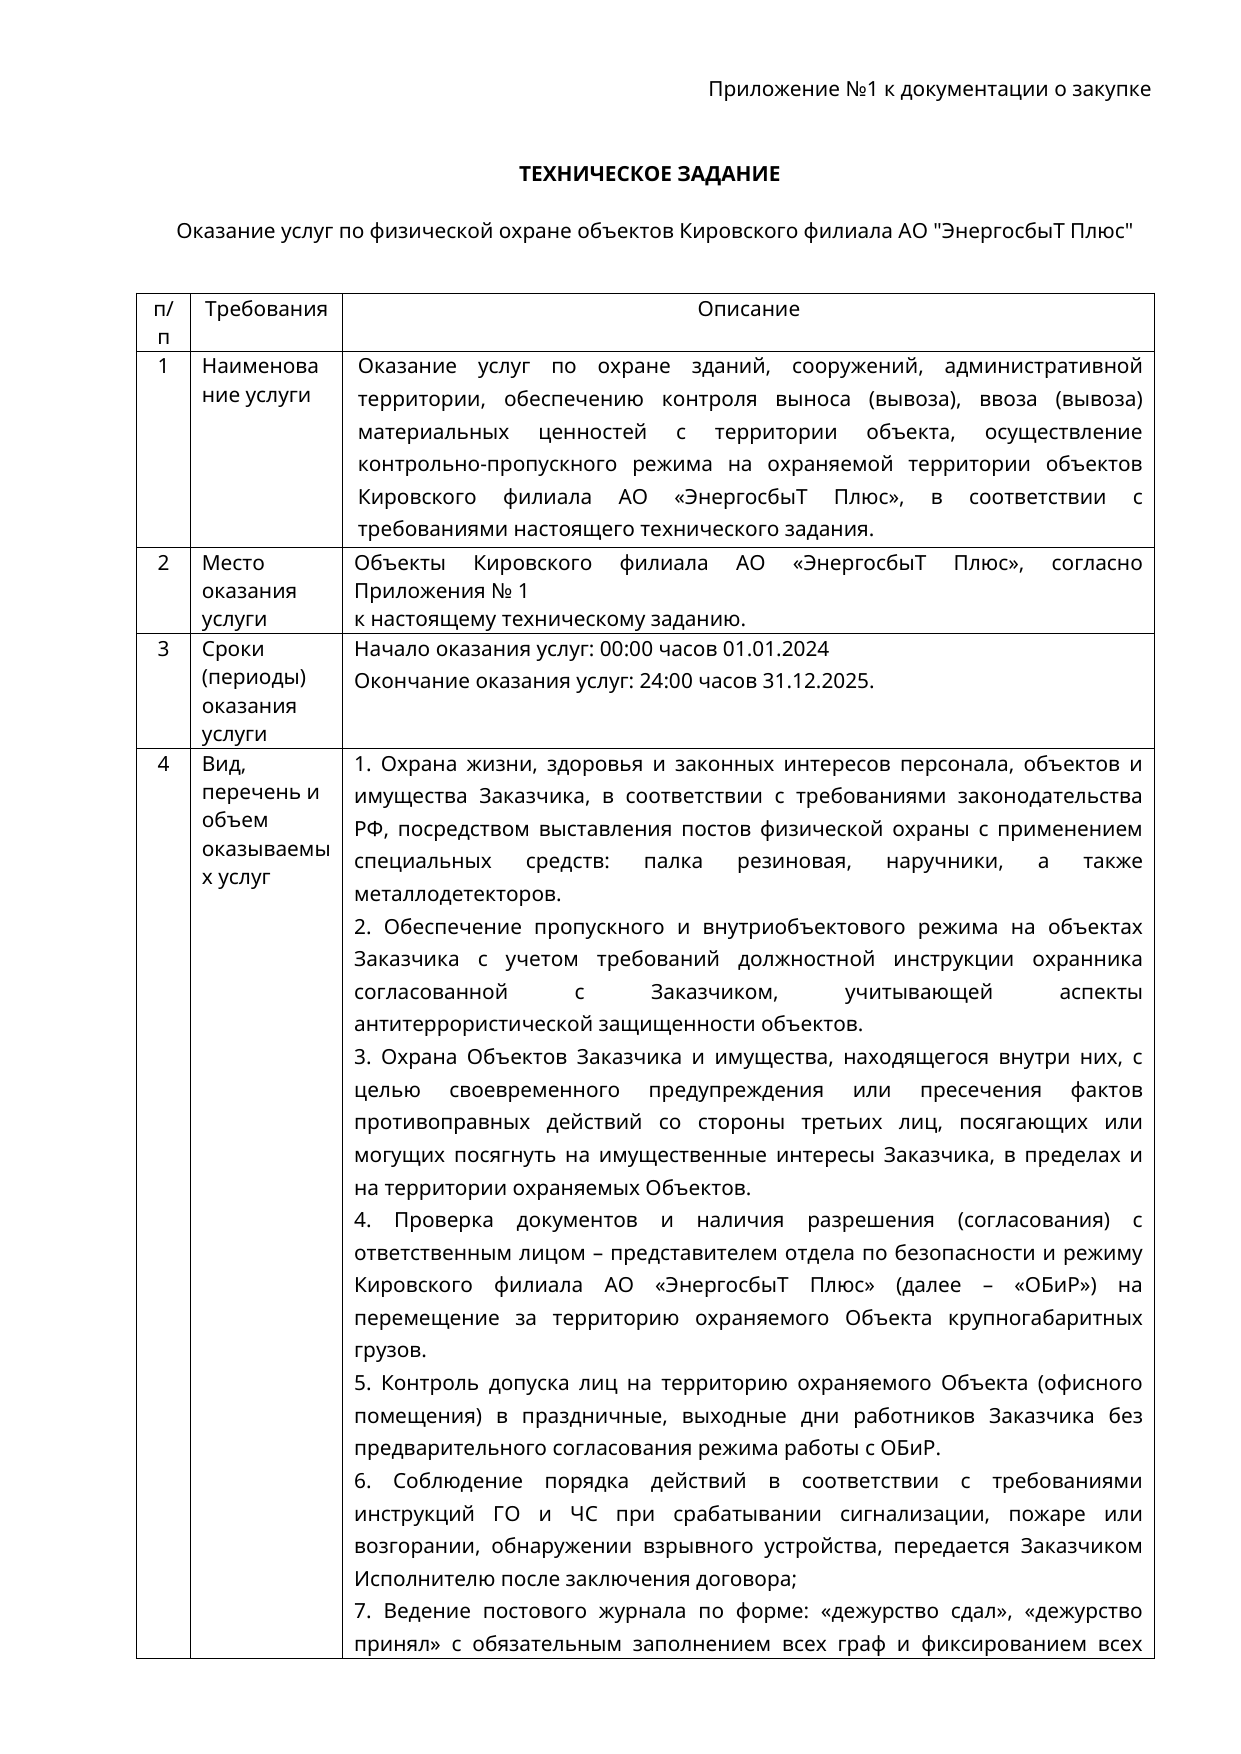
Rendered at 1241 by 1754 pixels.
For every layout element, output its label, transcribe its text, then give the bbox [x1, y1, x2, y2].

table_cell Объекты Кировского филиала АО «ЭнергосбыТ Плюс», согласно Приложения № 1 к настоящему техническому заданию. [343, 548, 1154, 633]
table_cell Наименование услуги [191, 352, 342, 547]
text ТЕХНИЧЕСКОЕ ЗАДАНИЕ [148, 159, 1152, 188]
table_cell Начало оказания услуг: 00:00 часов 01.01.2024 Окончание оказания услуг: 24:00 часов 31.12.2025. [343, 634, 1154, 748]
table_cell Место оказания услуги [191, 548, 342, 633]
table_cell 3 [137, 634, 190, 748]
table_cell Оказание услуг по охране зданий, сооружений, административной территории, обеспечению контроля выноса (вывоза), ввоза (вывоза) материальных ценностей с территории объекта, осуществление контрольно-пропускного режима на охраняемой территории объектов Кировского филиала АО «ЭнергосбыТ Плюс», в соответствии с требованиями настоящего технического задания. [343, 352, 1154, 547]
table_header Описание [343, 294, 1154, 351]
table_cell 2 [137, 548, 190, 633]
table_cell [343, 749, 1154, 1657]
table_cell Сроки (периоды) оказания услуги [191, 634, 342, 748]
text Оказание услуг по физической охране объектов Кировского филиала АО "ЭнергосбыТ Плюс" [148, 216, 1152, 244]
table_cell 1 [137, 352, 190, 547]
table_header п/п [137, 294, 190, 351]
table_header Требования [191, 294, 342, 351]
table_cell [191, 749, 342, 1657]
text Приложение №1 к документации о закупке [148, 74, 1152, 102]
table_cell 4 [137, 749, 190, 1657]
